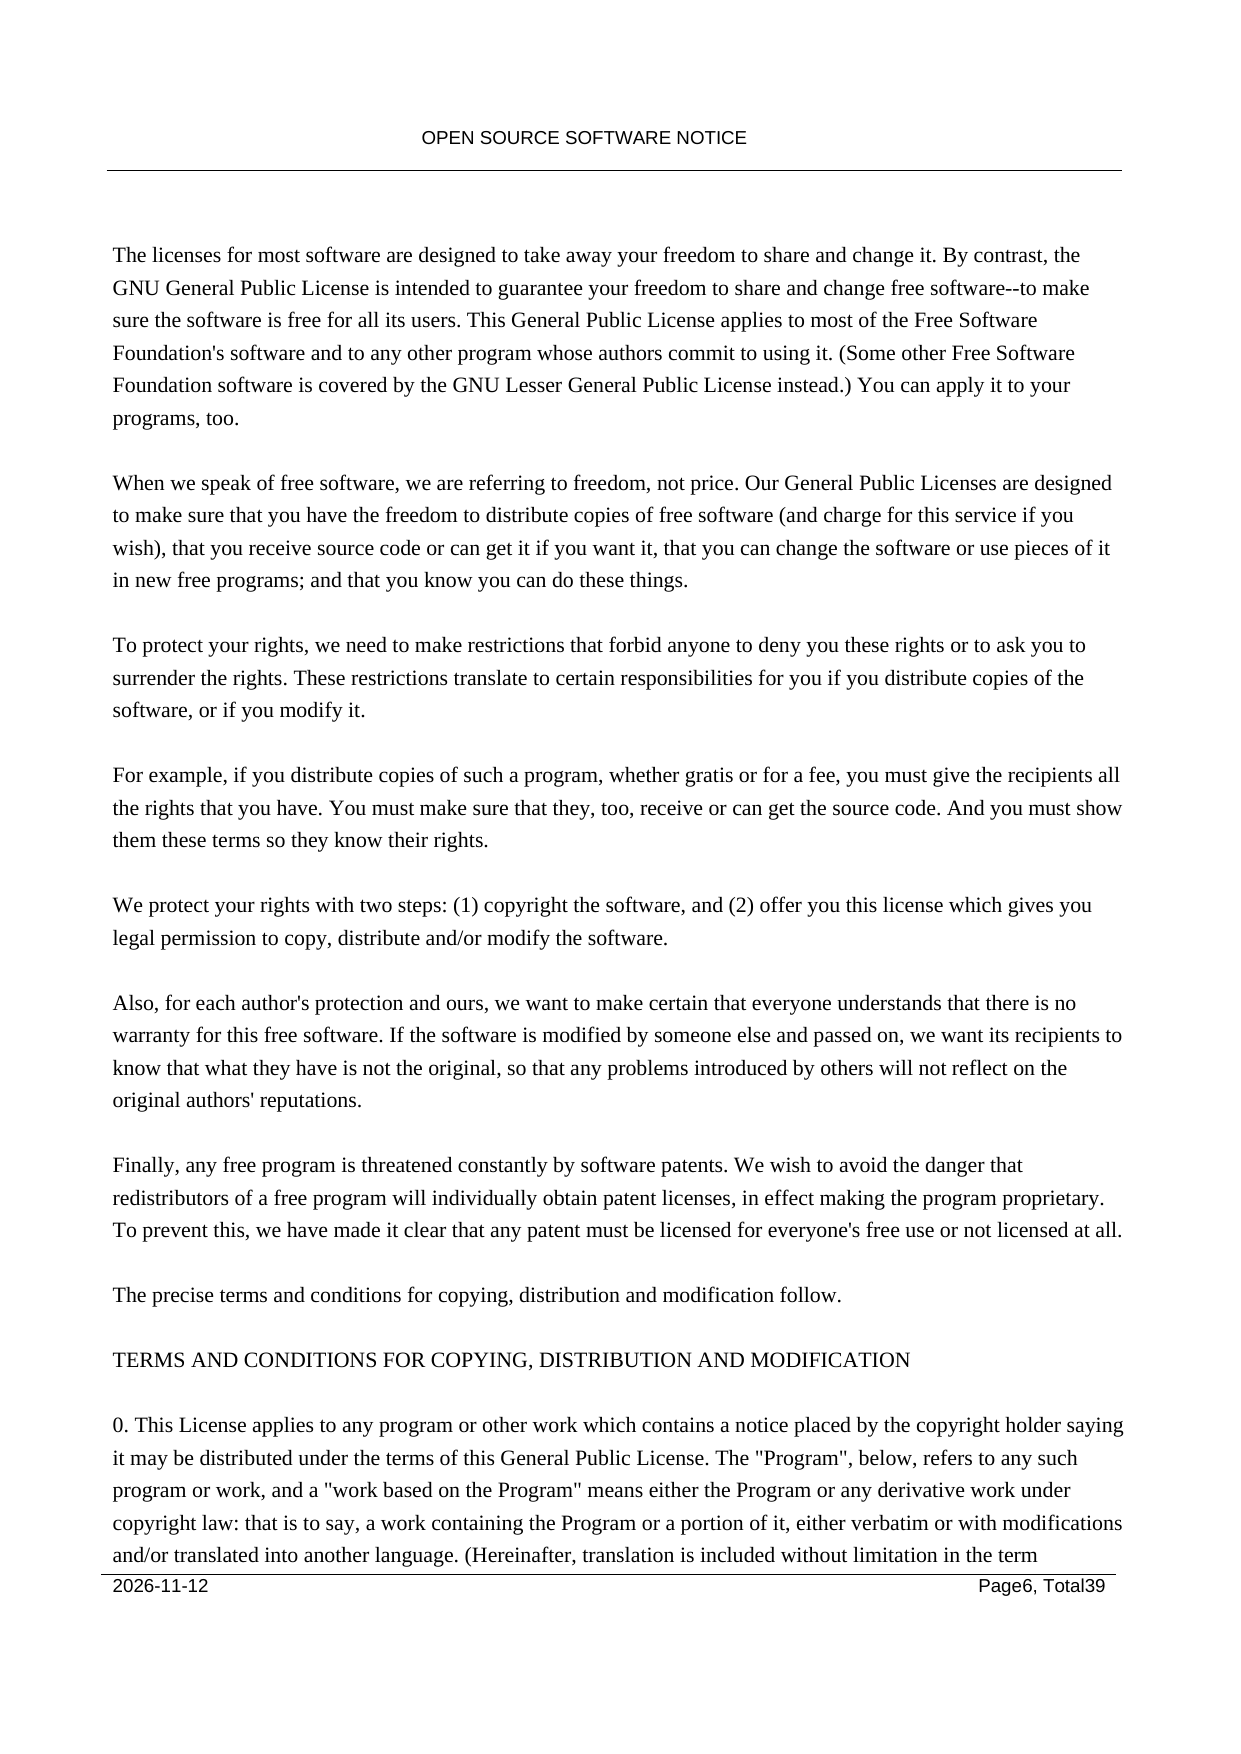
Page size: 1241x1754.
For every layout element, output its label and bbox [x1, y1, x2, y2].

text [112, 206, 1128, 1571]
